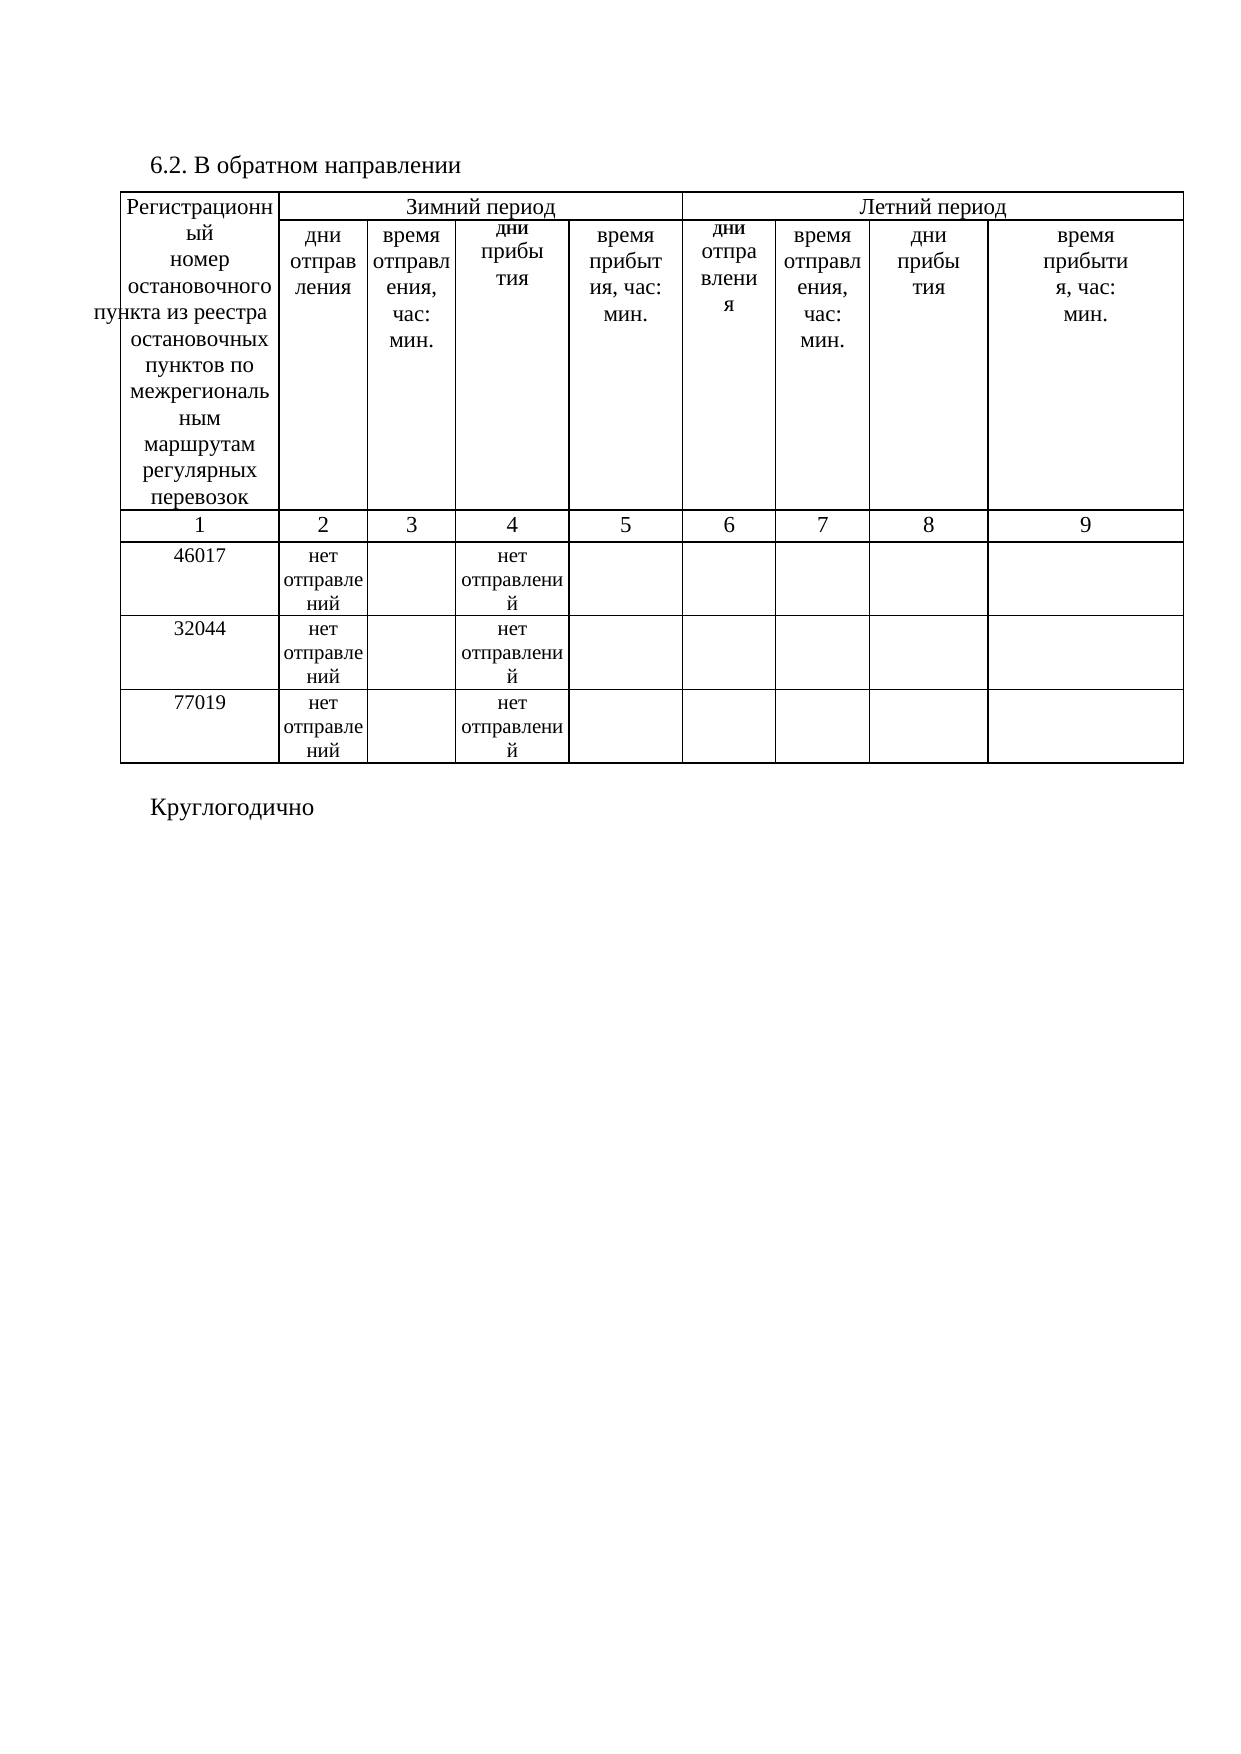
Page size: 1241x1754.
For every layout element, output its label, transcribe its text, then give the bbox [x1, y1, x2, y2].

table_cell 5 [570, 511, 682, 541]
table_cell нет отправлений [280, 543, 367, 615]
table_cell [870, 616, 987, 688]
table_cell 9 [989, 511, 1183, 541]
table_cell нет отправлений [280, 616, 367, 688]
table_cell [683, 543, 775, 615]
table_cell нет отправлений [456, 616, 568, 688]
table_cell нет отправлений [456, 543, 568, 615]
table_cell 2 [280, 511, 367, 541]
table_cell [776, 543, 869, 615]
table_cell [870, 543, 987, 615]
table_cell [683, 616, 775, 688]
table_cell [989, 616, 1183, 688]
table_cell время отправл ения, час: мин. [368, 221, 455, 509]
text Круглогодично [150, 792, 1090, 821]
table_cell [683, 690, 775, 762]
table_cell 6 [683, 511, 775, 541]
table_cell 77019 [121, 690, 278, 762]
table_cell 4 [456, 511, 568, 541]
table_cell [570, 690, 682, 762]
table_cell время прибыт ия, час: мин. [570, 221, 682, 509]
table_header Зимний период [280, 193, 682, 219]
table_cell [776, 690, 869, 762]
table_cell [368, 616, 455, 688]
table_header Регистрационный номер остановочного пункта из реестра остановочных пунктов по межрегиональным маршрутам регулярных перевозок [121, 193, 278, 509]
table_cell [989, 543, 1183, 615]
table_cell [989, 690, 1183, 762]
table_cell 3 [368, 511, 455, 541]
table_cell 1 [121, 511, 278, 541]
table_cell время прибыти я, час: мин. [989, 221, 1183, 509]
table_cell [776, 616, 869, 688]
table_cell 46017 [121, 543, 278, 615]
table_cell дни прибы тия [870, 221, 987, 509]
table_cell 7 [776, 511, 869, 541]
table_cell [570, 543, 682, 615]
table_cell [368, 543, 455, 615]
table_cell ДНИ прибы тия [456, 221, 568, 509]
table_cell дни отправ ления [280, 221, 367, 509]
table_cell [570, 616, 682, 688]
table_cell [870, 690, 987, 762]
table_cell нет отправлений [456, 690, 568, 762]
table_cell 32044 [121, 616, 278, 688]
text 6.2. В обратном направлении [150, 150, 1090, 179]
table_header Летний период [683, 193, 1183, 219]
table_cell [368, 690, 455, 762]
table_cell время отправл ения, час: мин. [776, 221, 869, 509]
table_cell ДНИ отпра влени я [683, 221, 775, 509]
table_cell 8 [870, 511, 987, 541]
table_cell нет отправлений [280, 690, 367, 762]
